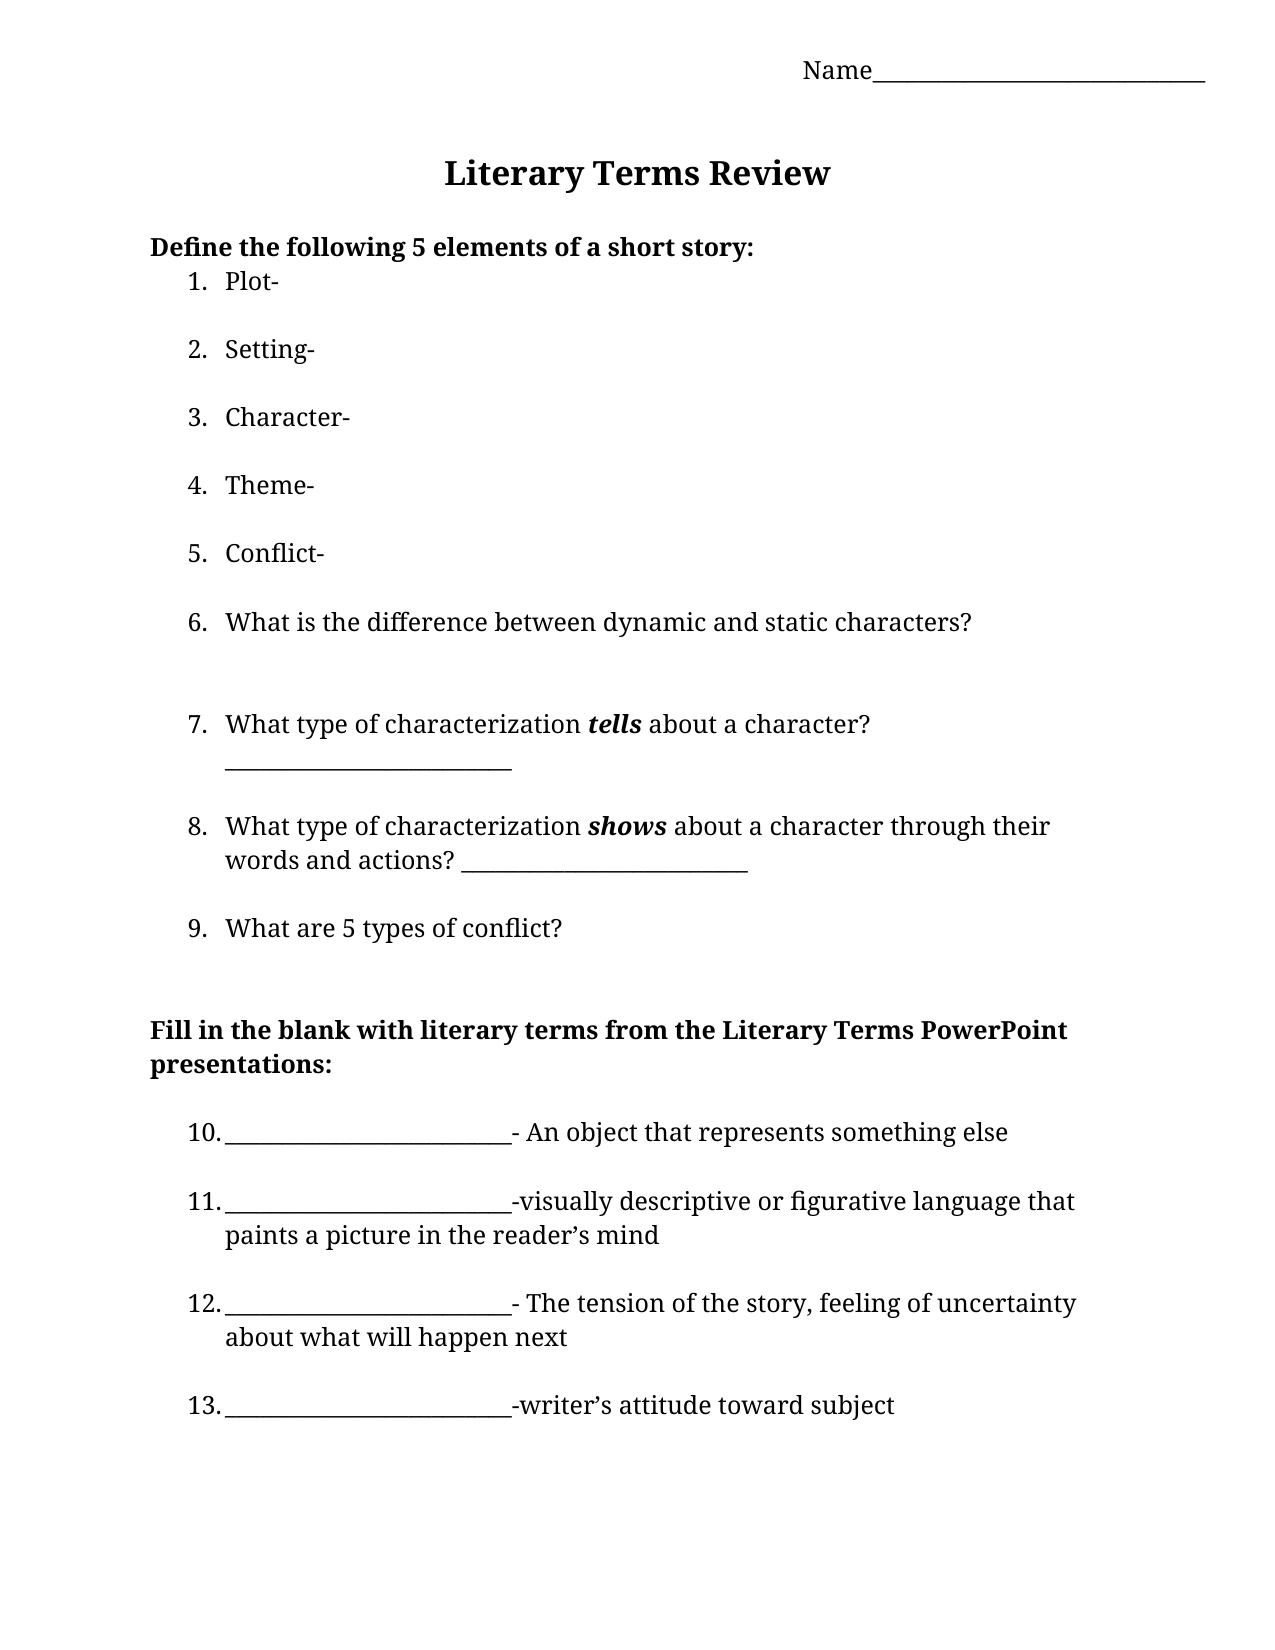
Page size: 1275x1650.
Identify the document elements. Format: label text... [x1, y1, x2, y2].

text Literary Terms Review [150, 150, 1125, 195]
list What are 5 types of conflict? [187, 911, 1125, 945]
list _________________________- The tension of the story, feeling of uncertainty about what will happen next [187, 1285, 1125, 1353]
list Setting- [187, 332, 1125, 366]
text Fill in the blank with literary terms from the Literary Terms PowerPoint presentations: [150, 1013, 1125, 1081]
list Plot- [187, 263, 1125, 298]
list What type of characterization tells about a character? _________________________ [187, 706, 1125, 774]
list Conflict- [187, 536, 1125, 570]
list Theme- [187, 468, 1125, 502]
list _________________________-visually descriptive or figurative language that paints a picture in the reader’s mind [187, 1183, 1125, 1251]
list _________________________- An object that represents something else [187, 1115, 1125, 1149]
list _________________________-writer’s attitude toward subject [187, 1388, 1125, 1422]
text Define the following 5 elements of a short story: [150, 229, 1125, 263]
list Character- [187, 400, 1125, 434]
list What type of characterization shows about a character through their words and actions? _________________________ [187, 808, 1125, 877]
list What is the difference between dynamic and static characters? [187, 604, 1125, 638]
